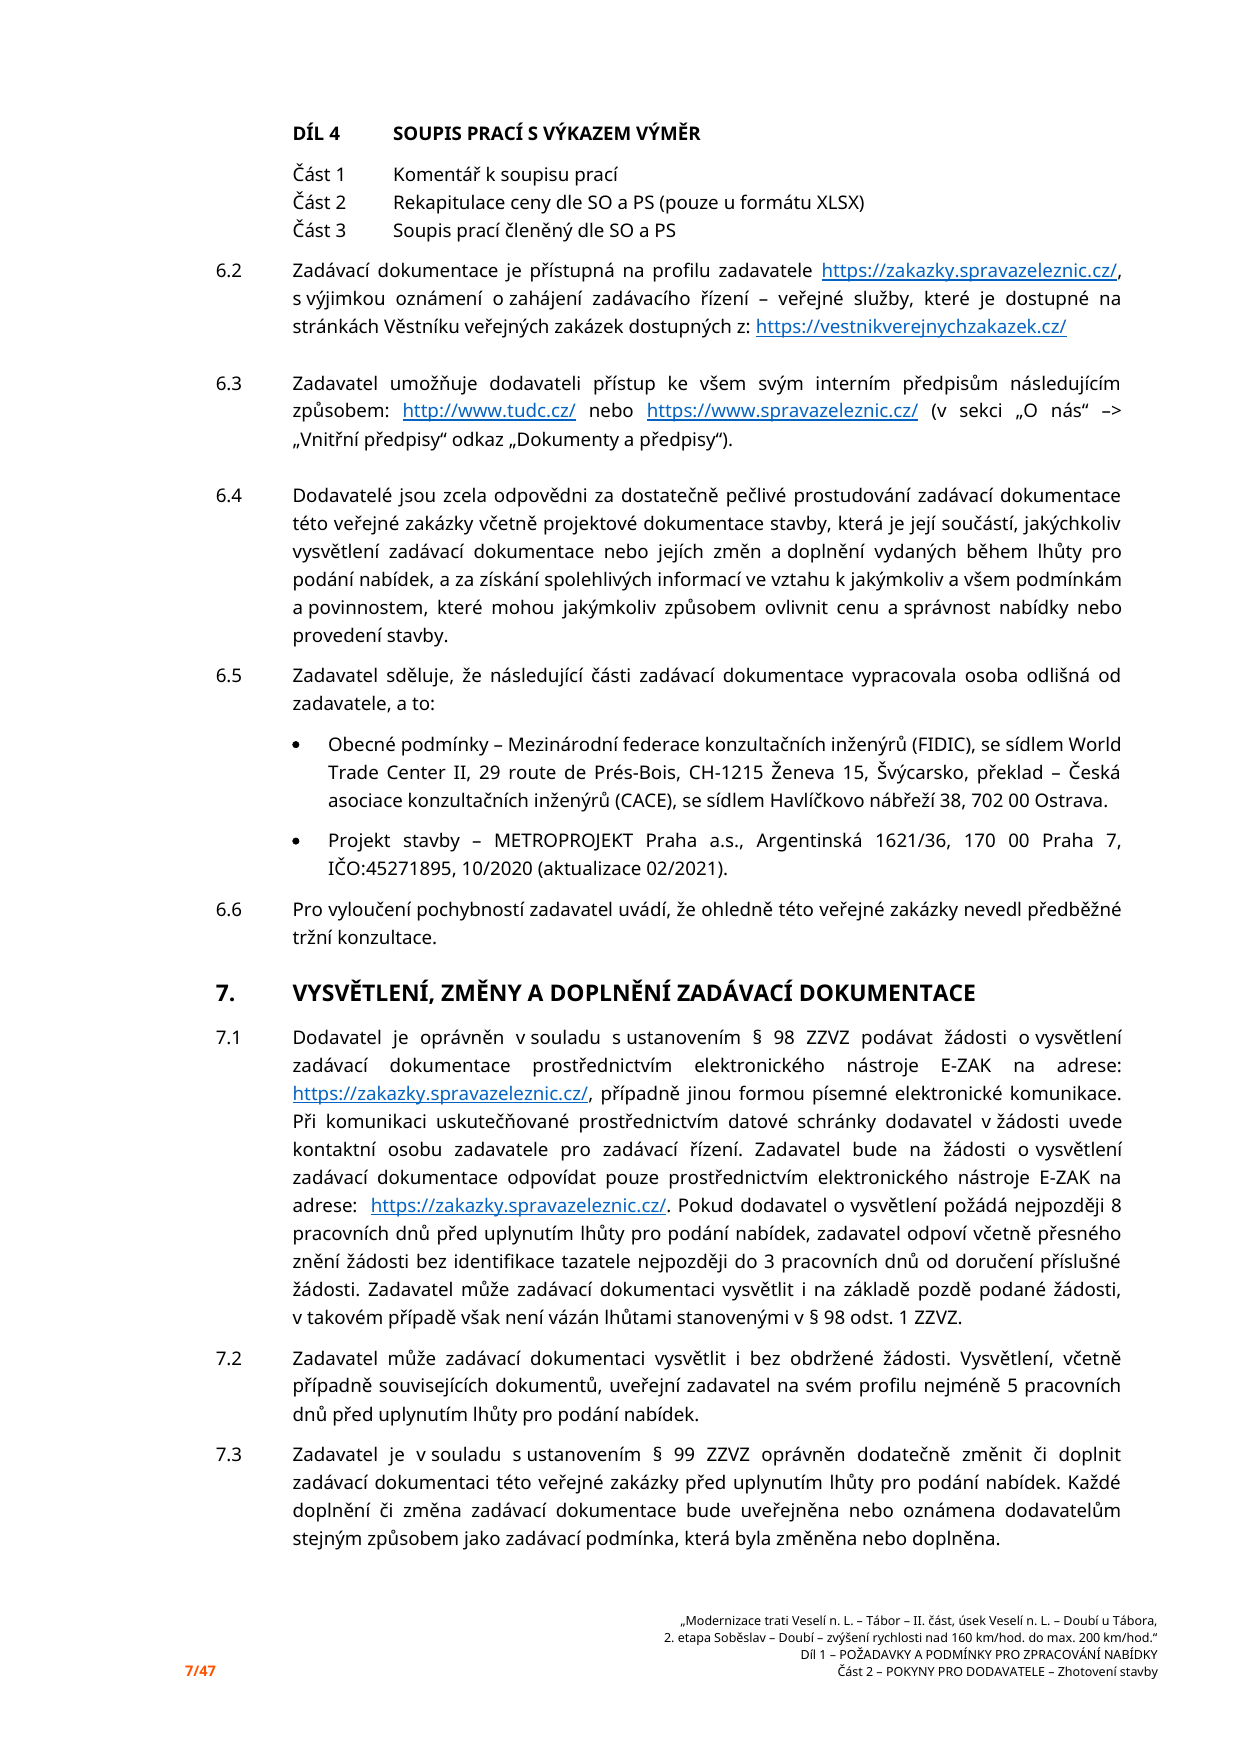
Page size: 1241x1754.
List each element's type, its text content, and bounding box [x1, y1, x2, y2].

text Dodavatel je oprávněn v souladu s ustanovením § 98 ZZVZ podávat žádosti o vysvětlení zadávací dokumentace prostřednictvím elektronického nástroje E-ZAK na adrese: https://zakazky.spravazeleznic.cz/, případně jinou formou písemné elektronické komunikace. Při komunikaci uskutečňované prostřednictvím datové schránky dodavatel v žádosti uvede kontaktní osobu zadavatele pro zadávací řízení. Zadavatel bude na žádosti o vysvětlení zadávací dokumentace odpovídat pouze prostřednictvím elektronického nástroje E-ZAK na adrese: https://zakazky.spravazeleznic.cz/. Pokud dodavatel o vysvětlení požádá nejpozději 8 pracovních dnů před uplynutím lhůty pro podání nabídek, zadavatel odpoví včetně přesného znění žádosti bez identifikace tazatele nejpozději do 3 pracovních dnů od doručení příslušné žádosti. Zadavatel může zadávací dokumentaci vysvětlit i na základě pozdě podané žádosti, v takovém případě však není vázán lhůtami stanovenými v § 98 odst. 1 ZZVZ. [216, 1024, 1122, 1330]
text Zadavatel sděluje, že následující části zadávací dokumentace vypracovala osoba odlišná od zadavatele, a to: [216, 662, 1122, 716]
text Část 3 Soupis prací členěný dle SO a PS [292, 217, 1122, 243]
text VYSVĚTLENÍ, ZMĚNY a DOPLNĚNÍ ZADÁVACÍ DOKUMENTACE [216, 977, 1122, 1008]
text Zadávací dokumentace je přístupná na profilu zadavatele https://zakazky.spravazeleznic.cz/, s výjimkou oznámení o zahájení zadávacího řízení – veřejné služby, které je dostupné na stránkách Věstníku veřejných zakázek dostupných z: https://vestnikverejnychzakazek.cz/ [216, 258, 1122, 339]
text Část 2 Rekapitulace ceny dle SO a PS (pouze u formátu XLSX) [292, 189, 1122, 215]
text Zadavatel umožňuje dodavateli přístup ke všem svým interním předpisům následujícím způsobem: http://www.tudc.cz/ nebo https://www.spravazeleznic.cz/ (v sekci „O nás“ –> „Vnitřní předpisy“ odkaz „Dokumenty a předpisy“). [216, 370, 1122, 451]
text Pro vyloučení pochybností zadavatel uvádí, že ohledně této veřejné zakázky nevedl předběžné tržní konzultace. [216, 896, 1122, 950]
text Zadavatel může zadávací dokumentaci vysvětlit i bez obdržené žádosti. Vysvětlení, včetně případně souvisejících dokumentů, uveřejní zadavatel na svém profilu nejméně 5 pracovních dnů před uplynutím lhůty pro podání nabídek. [216, 1345, 1122, 1426]
text Část 1 Komentář k soupisu prací [292, 161, 1122, 187]
text Dodavatelé jsou zcela odpovědni za dostatečně pečlivé prostudování zadávací dokumentace této veřejné zakázky včetně projektové dokumentace stavby, která je její součástí, jakýchkoliv vysvětlení zadávací dokumentace nebo jejích změn a doplnění vydaných během lhůty pro podání nabídek, a za získání spolehlivých informací ve vztahu k jakýmkoliv a všem podmínkám a povinnostem, které mohou jakýmkoliv způsobem ovlivnit cenu a správnost nabídky nebo provedení stavby. [216, 482, 1122, 647]
text Obecné podmínky – Mezinárodní federace konzultačních inženýrů (FIDIC), se sídlem World Trade Center II, 29 route de Prés-Bois, CH-1215 Ženeva 15, Švýcarsko, překlad – Česká asociace konzultačních inženýrů (CACE), se sídlem Havlíčkovo nábřeží 38, 702 00 Ostrava. [292, 731, 1122, 813]
text Projekt stavby – METROPROJEKT Praha a.s., Argentinská 1621/36, 170 00 Praha 7, IČO:45271895, 10/2020 (aktualizace 02/2021). [292, 828, 1122, 881]
text Zadavatel je v souladu s ustanovením § 99 ZZVZ oprávněn dodatečně změnit či doplnit zadávací dokumentaci této veřejné zakázky před uplynutím lhůty pro podání nabídek. Každé doplnění či změna zadávací dokumentace bude uveřejněna nebo oznámena dodavatelům stejným způsobem jako zadávací podmínka, která byla změněna nebo doplněna. [216, 1441, 1122, 1551]
text DÍL 4 SOUPIS PRACÍ S VÝKAZEM VÝMĚR [292, 121, 1122, 146]
